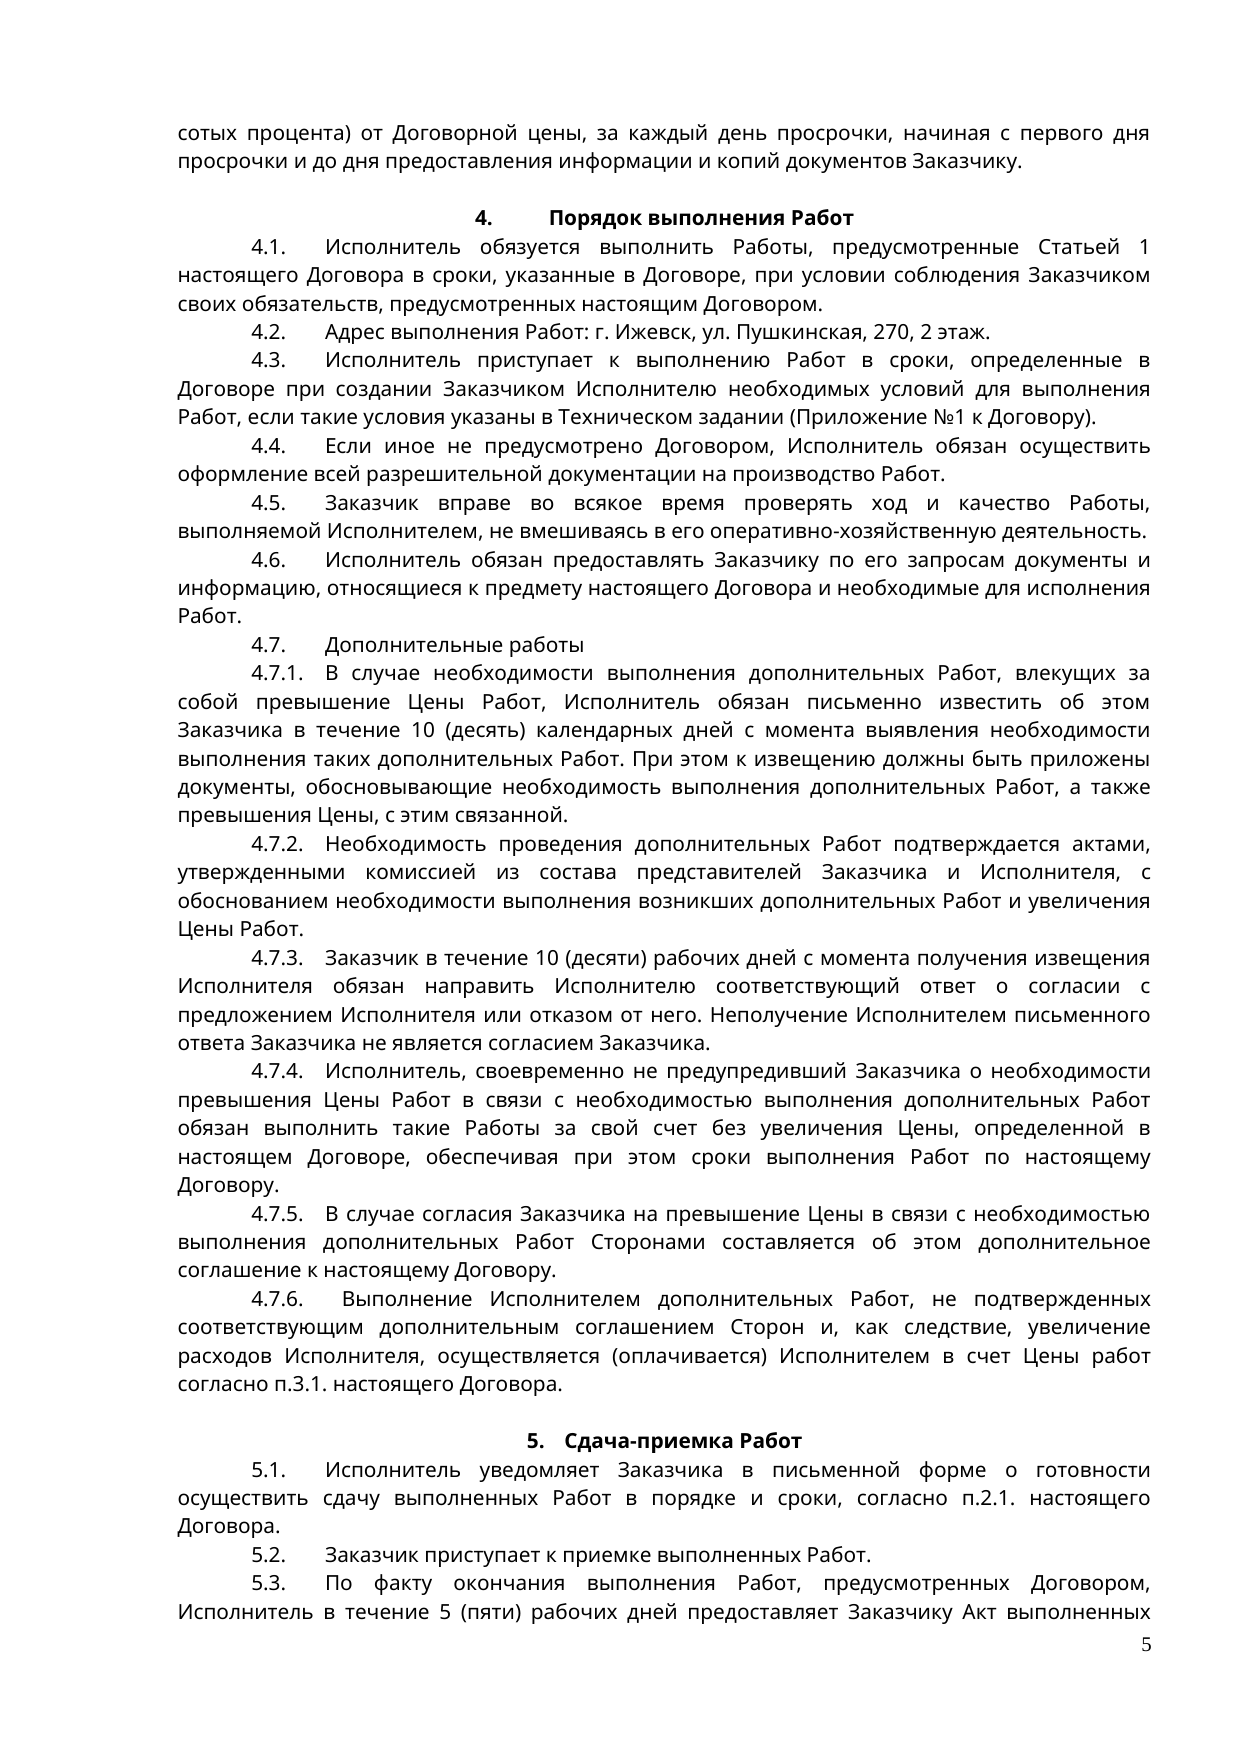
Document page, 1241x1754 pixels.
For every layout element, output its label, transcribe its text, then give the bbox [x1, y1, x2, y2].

list Сдача-приемка Работ [177, 1426, 1152, 1455]
list Исполнитель обязан предоставлять Заказчику по его запросам документы и информацию, относящиеся к предмету настоящего Договора и необходимые для исполнения Работ. [177, 545, 1152, 630]
list Исполнитель обязуется выполнить Работы, предусмотренные Статьей 1 настоящего Договора в сроки, указанные в Договоре, при условии соблюдения Заказчиком своих обязательств, предусмотренных настоящим Договором. [177, 232, 1152, 317]
list Если иное не предусмотрено Договором, Исполнитель обязан осуществить оформление всей разрешительной документации на производство Работ. [177, 431, 1152, 488]
list Заказчик в течение 10 (десяти) рабочих дней с момента получения извещения Исполнителя обязан направить Исполнителю соответствующий ответ о согласии с предложением Исполнителя или отказом от него. Неполучение Исполнителем письменного ответа Заказчика не является согласием Заказчика. [177, 943, 1152, 1057]
list В случае необходимости выполнения дополнительных Работ, влекущих за собой превышение Цены Работ, Исполнитель обязан письменно известить об этом Заказчика в течение 10 (десять) календарных дней с момента выявления необходимости выполнения таких дополнительных Работ. При этом к извещению должны быть приложены документы, обосновывающие необходимость выполнения дополнительных Работ, а также превышения Цены, с этим связанной. [177, 658, 1152, 829]
list Адрес выполнения Работ: г. Ижевск, ул. Пушкинская, 270, 2 этаж. [177, 317, 1152, 346]
list В случае согласия Заказчика на превышение Цены в связи с необходимостью выполнения дополнительных Работ Сторонами составляется об этом дополнительное соглашение к настоящему Договору. [177, 1199, 1152, 1284]
list Исполнитель приступает к выполнению Работ в сроки, определенные в Договоре при создании Заказчиком Исполнителю необходимых условий для выполнения Работ, если такие условия указаны в Техническом задании (Приложение №1 к Договору). [177, 346, 1152, 431]
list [177, 118, 1152, 175]
list Необходимость проведения дополнительных Работ подтверждается актами, утвержденными комиссией из состава представителей Заказчика и Исполнителя, с обоснованием необходимости выполнения возникших дополнительных Работ и увеличения Цены Работ. [177, 829, 1152, 943]
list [177, 1568, 1152, 1625]
list Заказчик приступает к приемке выполненных Работ. [177, 1540, 1152, 1568]
list Исполнитель, своевременно не предупредивший Заказчика о необходимости превышения Цены Работ в связи с необходимостью выполнения дополнительных Работ обязан выполнить такие Работы за свой счет без увеличения Цены, определенной в настоящем Договоре, обеспечивая при этом сроки выполнения Работ по настоящему Договору. [177, 1057, 1152, 1199]
list Порядок выполнения Работ [177, 203, 1152, 232]
list Дополнительные работы [177, 630, 1152, 658]
list Исполнитель уведомляет Заказчика в письменной форме о готовности осуществить сдачу выполненных Работ в порядке и сроки, согласно п.2.1. настоящего Договора. [177, 1455, 1152, 1540]
list Выполнение Исполнителем дополнительных Работ, не подтвержденных соответствующим дополнительным соглашением Сторон и, как следствие, увеличение расходов Исполнителя, осуществляется (оплачивается) Исполнителем в счет Цены работ согласно п.3.1. настоящего Договора. [177, 1284, 1152, 1398]
list Заказчик вправе во всякое время проверять ход и качество Работы, выполняемой Исполнителем, не вмешиваясь в его оперативно-хозяйственную деятельность. [177, 488, 1152, 545]
